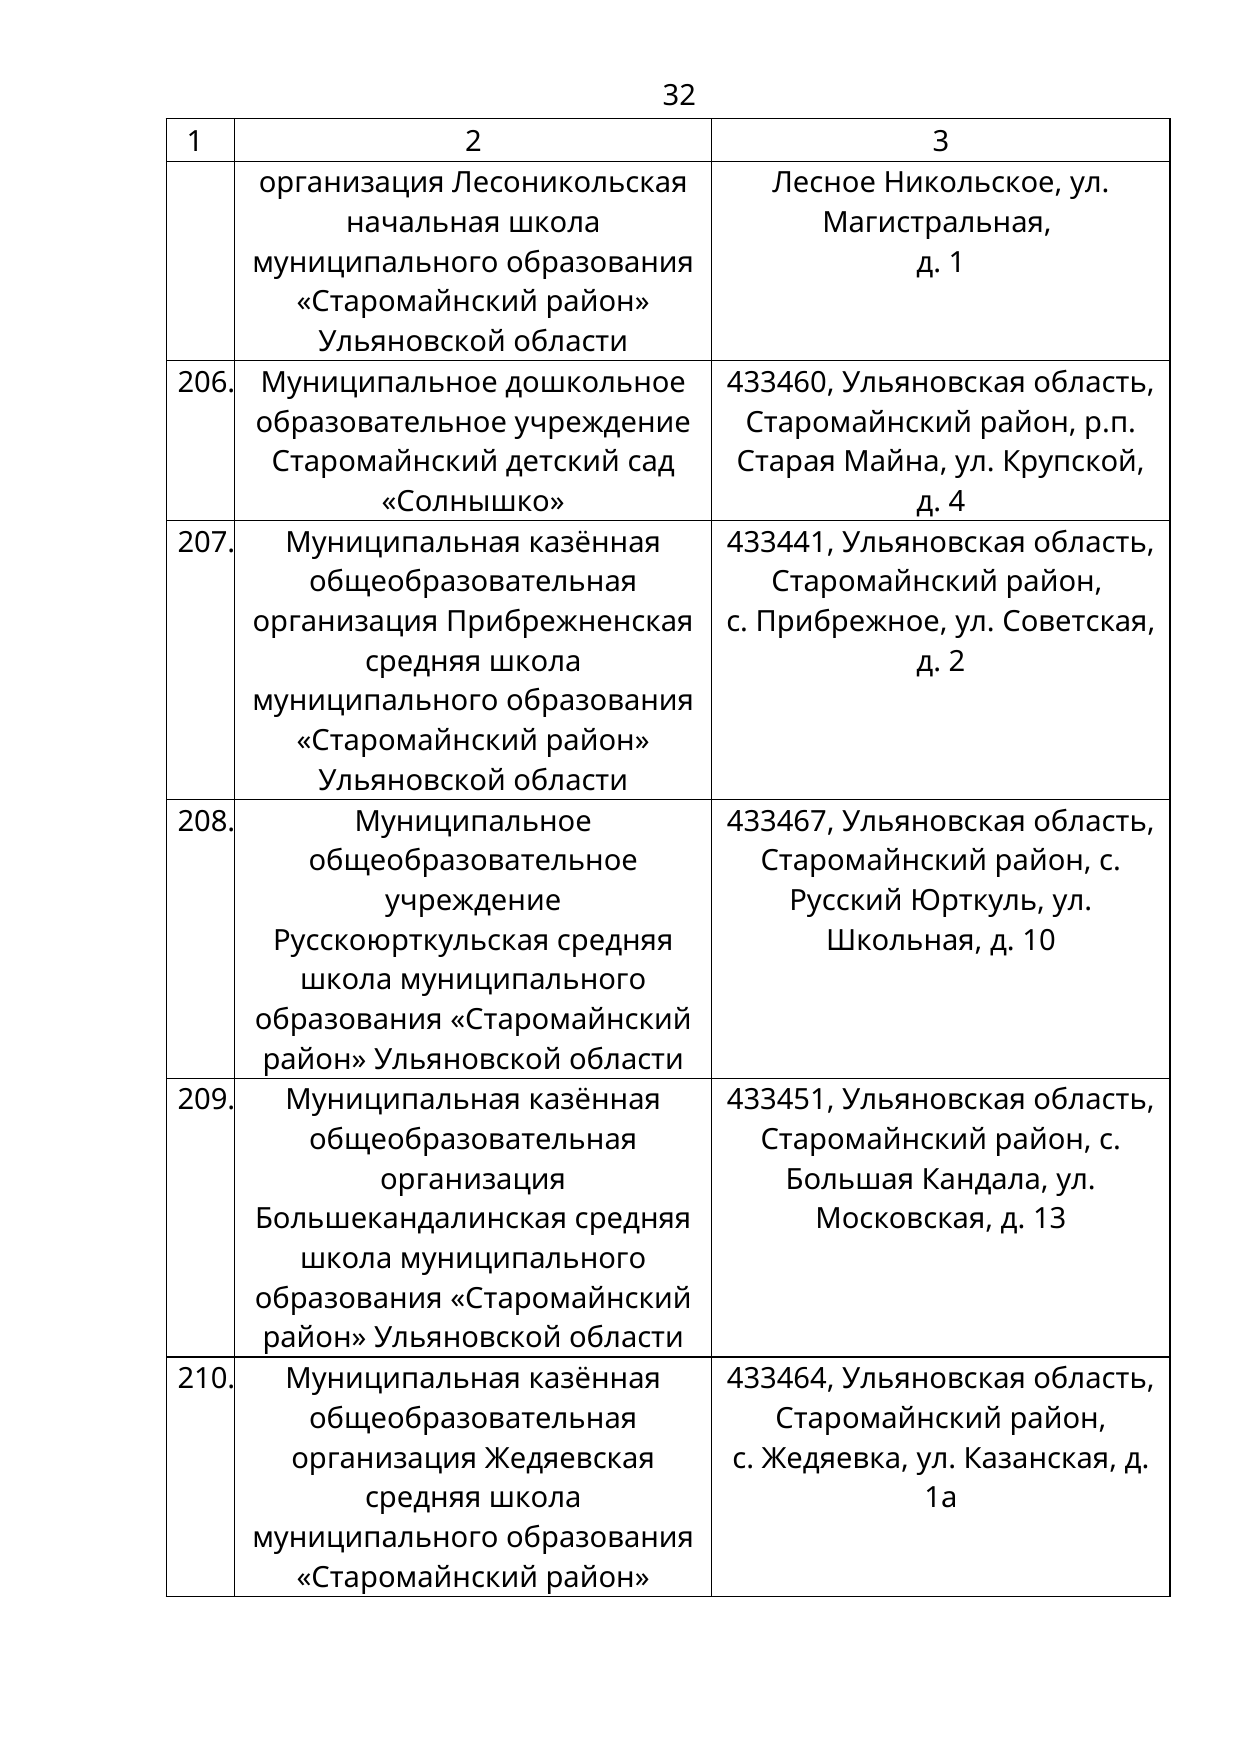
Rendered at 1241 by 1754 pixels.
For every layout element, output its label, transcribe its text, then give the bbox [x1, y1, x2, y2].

table_header 3 [712, 119, 1169, 161]
table_cell 433467, Ульяновская область, Старомайнский район, с. Русский Юрткуль, ул. Школьная, д. 10 [712, 800, 1169, 1078]
table_cell Муниципальная казённая общеобразовательная организация Прибрежненская средняя школа муниципального образования «Старомайнский район» Ульяновской области [235, 521, 711, 799]
table_cell [167, 800, 234, 1078]
table_cell [167, 1358, 234, 1596]
table_cell Муниципальная казённая общеобразовательная организация Большекандалинская средняя школа муниципального образования «Старомайнский район» Ульяновской области [235, 1079, 711, 1356]
table_cell [167, 361, 234, 520]
table_cell [167, 162, 234, 360]
table_cell [167, 521, 234, 799]
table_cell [235, 162, 711, 360]
table_header 2 [235, 119, 711, 161]
table_cell Муниципальное общеобразовательное учреждение Русскоюрткульская средняя школа муниципального образования «Старомайнский район» Ульяновской области [235, 800, 711, 1078]
table_cell 433451, Ульяновская область, Старомайнский район, с. Большая Кандала, ул. Московская, д. 13 [712, 1079, 1169, 1356]
table_cell 433460, Ульяновская область, Старомайнский район, р.п. Старая Майна, ул. Крупской, д. 4 [712, 361, 1169, 520]
table_cell Муниципальное дошкольное образовательное учреждение Старомайнский детский сад «Солнышко» [235, 361, 711, 520]
table_cell [167, 1079, 234, 1356]
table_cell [712, 1358, 1169, 1596]
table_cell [235, 1358, 711, 1596]
table_cell 433441, Ульяновская область, Старомайнский район, с. Прибрежное, ул. Советская, д. 2 [712, 521, 1169, 799]
table_header 1 [167, 119, 234, 161]
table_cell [712, 162, 1169, 360]
